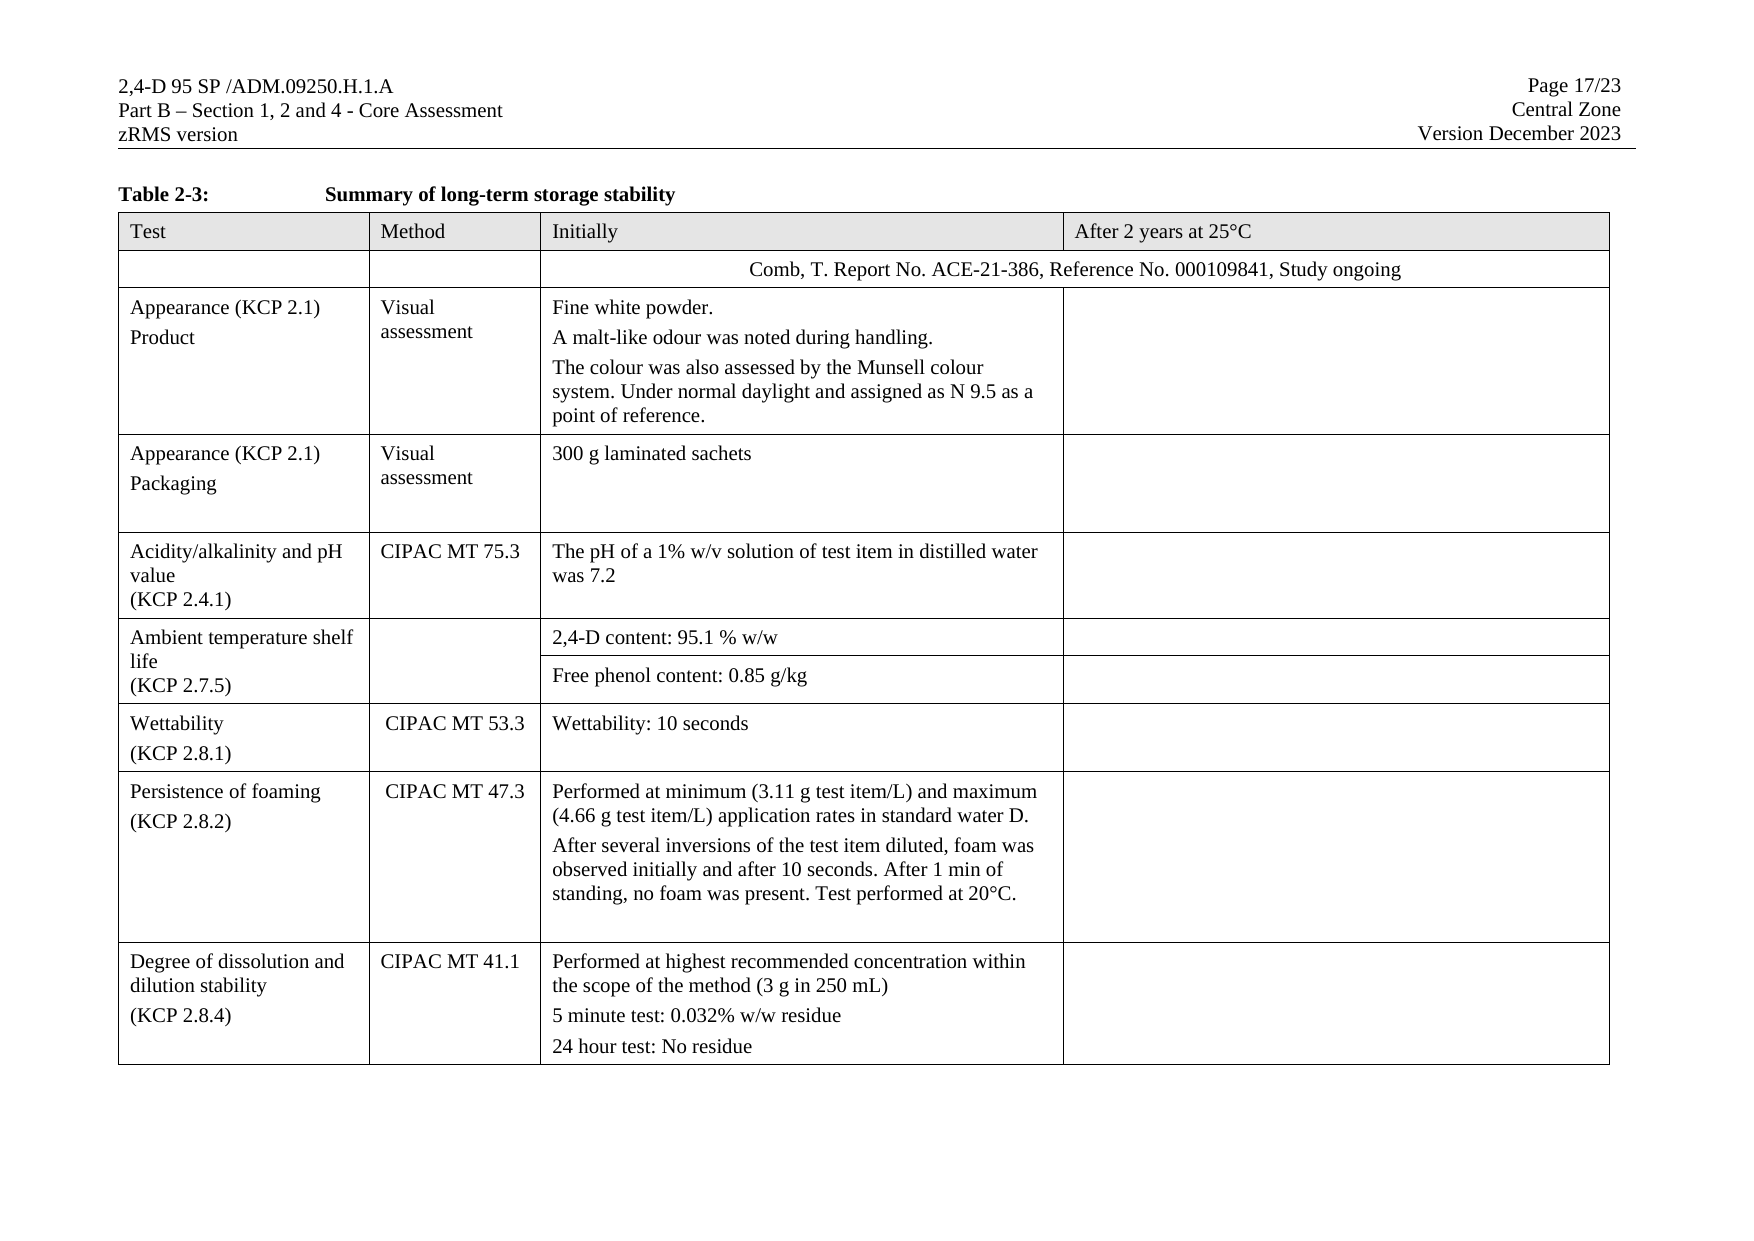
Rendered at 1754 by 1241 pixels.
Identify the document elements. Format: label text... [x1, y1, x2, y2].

table_cell [1064, 772, 1609, 942]
table_cell Ambient temperature shelf life (KCP 2.7.5) [119, 619, 369, 703]
text Table 2-3: Summary of long-term storage stability [118, 182, 1636, 206]
table_cell CIPAC MT 53.3 [370, 704, 540, 771]
table_header After 2 years at 25°C [1064, 213, 1609, 250]
table_cell 2,4-D content: 95.1 % w/w [541, 619, 1063, 655]
table_cell 300 g laminated sachets [541, 435, 1063, 532]
table_cell Appearance (KCP 2.1) Packaging [119, 435, 369, 532]
table_cell Free phenol content: 0.85 g/kg [541, 656, 1063, 703]
table_cell Comb, T. Report No. ACE-21-386, Reference No. 000109841, Study ongoing [541, 251, 1609, 287]
table_header Method [370, 213, 540, 250]
table_cell [1064, 435, 1609, 532]
table_cell [1064, 619, 1609, 655]
table_cell Visual assessment [370, 288, 540, 434]
table_cell [1064, 656, 1609, 703]
table_cell [1064, 533, 1609, 618]
table_cell Fine white powder. A malt-like odour was noted during handling. The colour was also assessed by the Munsell colour system. Under normal daylight and assigned as N 9.5 as a point of reference. [541, 288, 1063, 434]
table_cell [1064, 288, 1609, 434]
table_cell [1064, 943, 1609, 1064]
table_cell Acidity/alkalinity and pH value (KCP 2.4.1) [119, 533, 369, 618]
table_header Initially [541, 213, 1063, 250]
table_cell [370, 251, 540, 287]
table_cell The pH of a 1% w/v solution of test item in distilled water was 7.2 [541, 533, 1063, 618]
table_cell Wettability (KCP 2.8.1) [119, 704, 369, 771]
table_cell Visual assessment [370, 435, 540, 532]
table_cell CIPAC MT 41.1 [370, 943, 540, 1064]
table_cell [1064, 704, 1609, 771]
table_cell Degree of dissolution and dilution stability (KCP 2.8.4) [119, 943, 369, 1064]
table_cell CIPAC MT 75.3 [370, 533, 540, 618]
table_cell [370, 619, 540, 703]
table_cell Wettability: 10 seconds [541, 704, 1063, 771]
table_cell [119, 251, 369, 287]
table_header Test [119, 213, 369, 250]
table_cell Performed at highest recommended concentration within the scope of the method (3 g in 250 mL) 5 minute test: 0.032% w/w residue 24 hour test: No residue [541, 943, 1063, 1064]
table_cell CIPAC MT 47.3 [370, 772, 540, 942]
table_cell Persistence of foaming (KCP 2.8.2) [119, 772, 369, 942]
table_cell Appearance (KCP 2.1) Product [119, 288, 369, 434]
table_cell Performed at minimum (3.11 g test item/L) and maximum (4.66 g test item/L) application rates in standard water D. After several inversions of the test item diluted, foam was observed initially and after 10 seconds. After 1 min of standing, no foam was present. Test performed at 20°C. [541, 772, 1063, 942]
